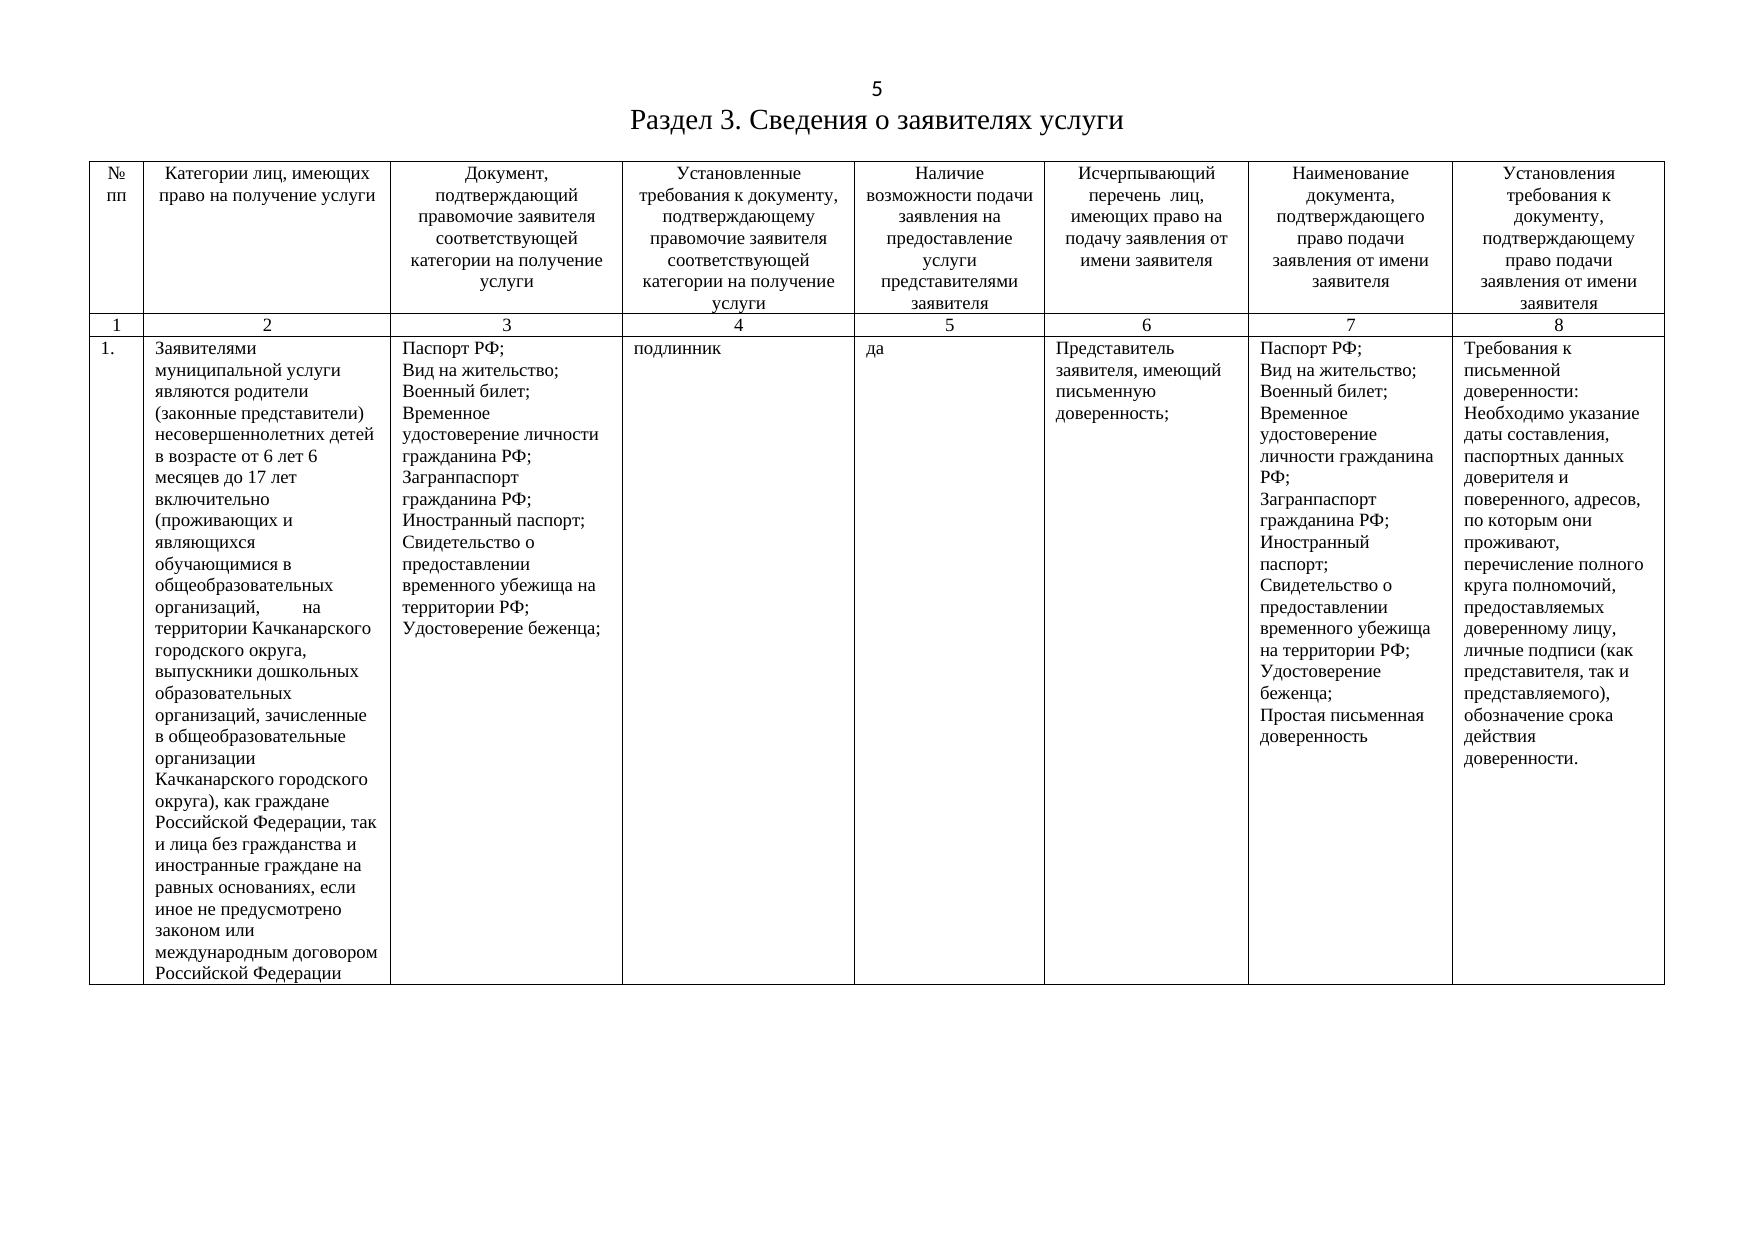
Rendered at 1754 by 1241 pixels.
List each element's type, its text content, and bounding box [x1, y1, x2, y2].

table_header Установления требования к документу, подтверждающему право подачи заявления от имени заявителя [1453, 162, 1664, 313]
table_cell Заявителями муниципальной услуги являются родители (законные представители) несовершеннолетних детей в возрасте от 6 лет 6 месяцев до 17 лет включительно (проживающих и являющихся обучающимися в общеобразовательных организаций, на территории Качканарского городского округа, выпускники дошкольных образовательных организаций, зачисленные в общеобразовательные организации Качканарского городского округа), как граждане Российской Федерации, так и лица без гражданства и иностранные граждане на равных основаниях, если иное не предусмотрено законом или международным договором Российской Федерации [144, 337, 390, 984]
table_header Установленные требования к документу, подтверждающему правомочие заявителя соответствующей категории на получение услуги [623, 162, 854, 313]
table_header Документ, подтверждающий правомочие заявителя соответствующей категории на получение услуги [391, 162, 622, 313]
table_cell 1 [90, 314, 143, 336]
table_cell да [855, 337, 1044, 984]
table_cell 6 [1045, 314, 1248, 336]
text Раздел 3. Сведения о заявителях услуги [89, 102, 1665, 135]
table_header Наличие возможности подачи заявления на предоставление услуги представителями заявителя [855, 162, 1044, 313]
table_cell 2 [144, 314, 390, 336]
table_header Категории лиц, имеющих право на получение услуги [144, 162, 390, 313]
table_cell Требования к письменной доверенности: Необходимо указание даты составления, паспортных данных доверителя и поверенного, адресов, по которым они проживают, перечисление полного круга полномочий, предоставляемых доверенному лицу, личные подписи (как представителя, так и представляемого), обозначение срока действия доверенности. [1453, 337, 1664, 984]
table_cell 3 [391, 314, 622, 336]
table_header Исчерпывающий перечень лиц, имеющих право на подачу заявления от имени заявителя [1045, 162, 1248, 313]
table_cell Представитель заявителя, имеющий письменную доверенность; [1045, 337, 1248, 984]
table_cell 1. [90, 337, 143, 984]
table_cell Паспорт РФ; Вид на жительство; Военный билет; Временное удостоверение личности гражданина РФ; Загранпаспорт гражданина РФ; Иностранный паспорт; Свидетельство о предоставлении временного убежища на территории РФ; Удостоверение беженца; [391, 337, 622, 984]
table_cell 8 [1453, 314, 1664, 336]
table_cell 5 [855, 314, 1044, 336]
table_cell подлинник [623, 337, 854, 984]
table_header № пп [90, 162, 143, 313]
table_cell 7 [1249, 314, 1452, 336]
table_header Наименование документа, подтверждающего право подачи заявления от имени заявителя [1249, 162, 1452, 313]
table_cell 4 [623, 314, 854, 336]
table_cell Паспорт РФ; Вид на жительство; Военный билет; Временное удостоверение личности гражданина РФ; Загранпаспорт гражданина РФ; Иностранный паспорт; Свидетельство о предоставлении временного убежища на территории РФ; Удостоверение беженца; Простая письменная доверенность [1249, 337, 1452, 984]
